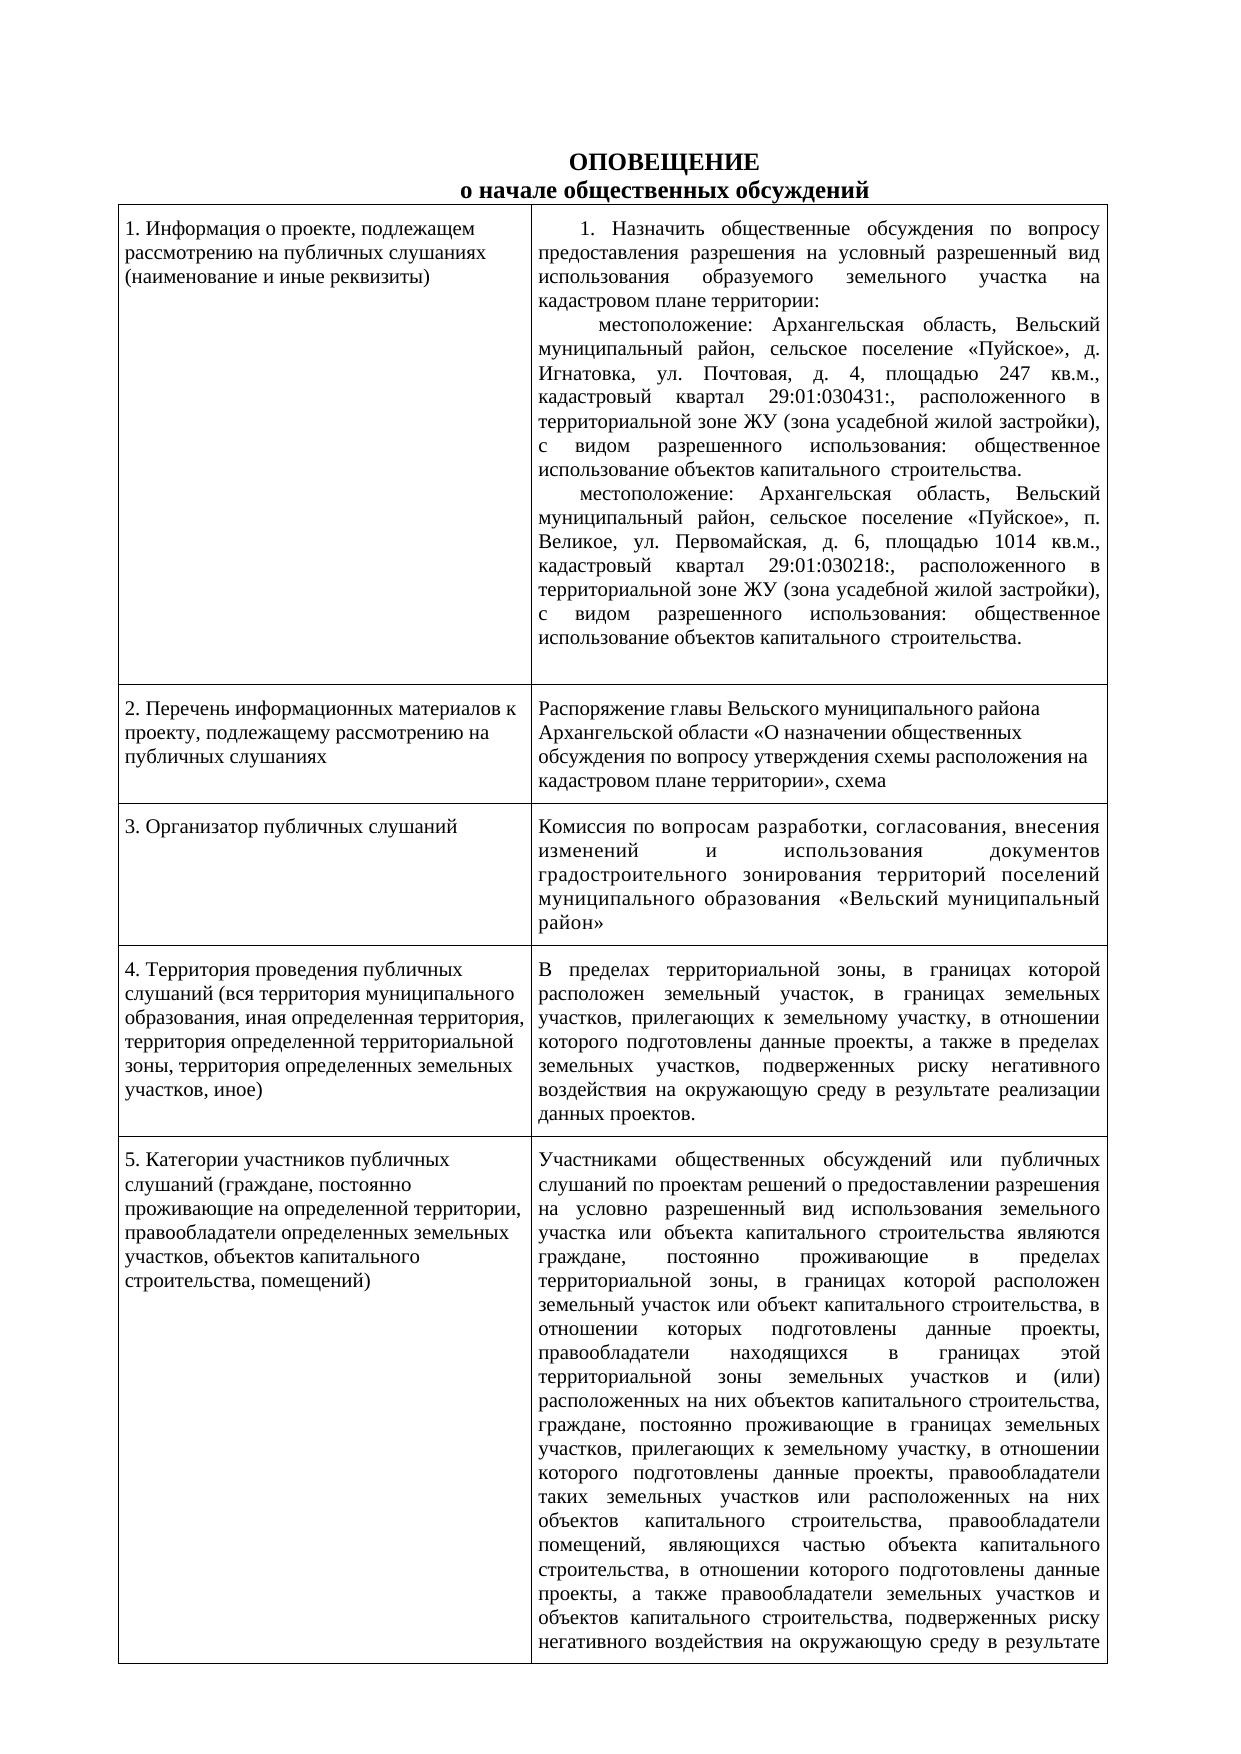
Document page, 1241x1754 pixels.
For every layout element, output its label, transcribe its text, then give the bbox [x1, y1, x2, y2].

text о начале общественных обсуждений [177, 176, 1152, 204]
table_cell Комиссия по вопросам разработки, согласования, внесения изменений и использования документов градостроительного зонирования территорий поселений муниципального образования «Вельский муниципальный район» [532, 804, 1107, 945]
text ОПОВЕЩЕНИЕ [177, 147, 1152, 176]
table_cell 3. Организатор публичных слушаний [119, 804, 531, 945]
table_cell 4. Территория проведения публичных слушаний (вся территория муниципального образования, иная определенная территория, территория определенной территориальной зоны, территория определенных земельных участков, иное) [119, 946, 531, 1136]
table_cell В пределах территориальной зоны, в границах которой расположен земельный участок, в границах земельных участков, прилегающих к земельному участку, в отношении которого подготовлены данные проекты, а также в пределах земельных участков, подверженных риску негативного воздействия на окружающую среду в результате реализации данных проектов. [532, 946, 1107, 1136]
table_cell Распоряжение главы Вельского муниципального района Архангельской области «О назначении общественных обсуждения по вопросу утверждения схемы расположения на кадастровом плане территории», схема [532, 685, 1107, 802]
table_header 1. Информация о проекте, подлежащем рассмотрению на публичных слушаниях (наименование и иные реквизиты) [119, 205, 531, 684]
table_header 1. Назначить общественные обсуждения по вопросу предоставления разрешения на условный разрешенный вид использования образуемого земельного участка на кадастровом плане территории: местоположение: Архангельская область, Вельский муниципальный район, сельское поселение «Пуйское», д. Игнатовка, ул. Почтовая, д. 4, площадью 247 кв.м., кадастровый квартал 29:01:030431:, расположенного в территориальной зоне ЖУ (зона усадебной жилой застройки), с видом разрешенного использования: общественное использование объектов капитального строительства. местоположение: Архангельская область, Вельский муниципальный район, сельское поселение «Пуйское», п. Великое, ул. Первомайская, д. 6, площадью 1014 кв.м., кадастровый квартал 29:01:030218:, расположенного в территориальной зоне ЖУ (зона усадебной жилой застройки), с видом разрешенного использования: общественное использование объектов капитального строительства. [532, 205, 1107, 684]
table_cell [532, 1137, 1107, 1663]
table_cell 2. Перечень информационных материалов к проекту, подлежащему рассмотрению на публичных слушаниях [119, 685, 531, 802]
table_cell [119, 1137, 531, 1663]
